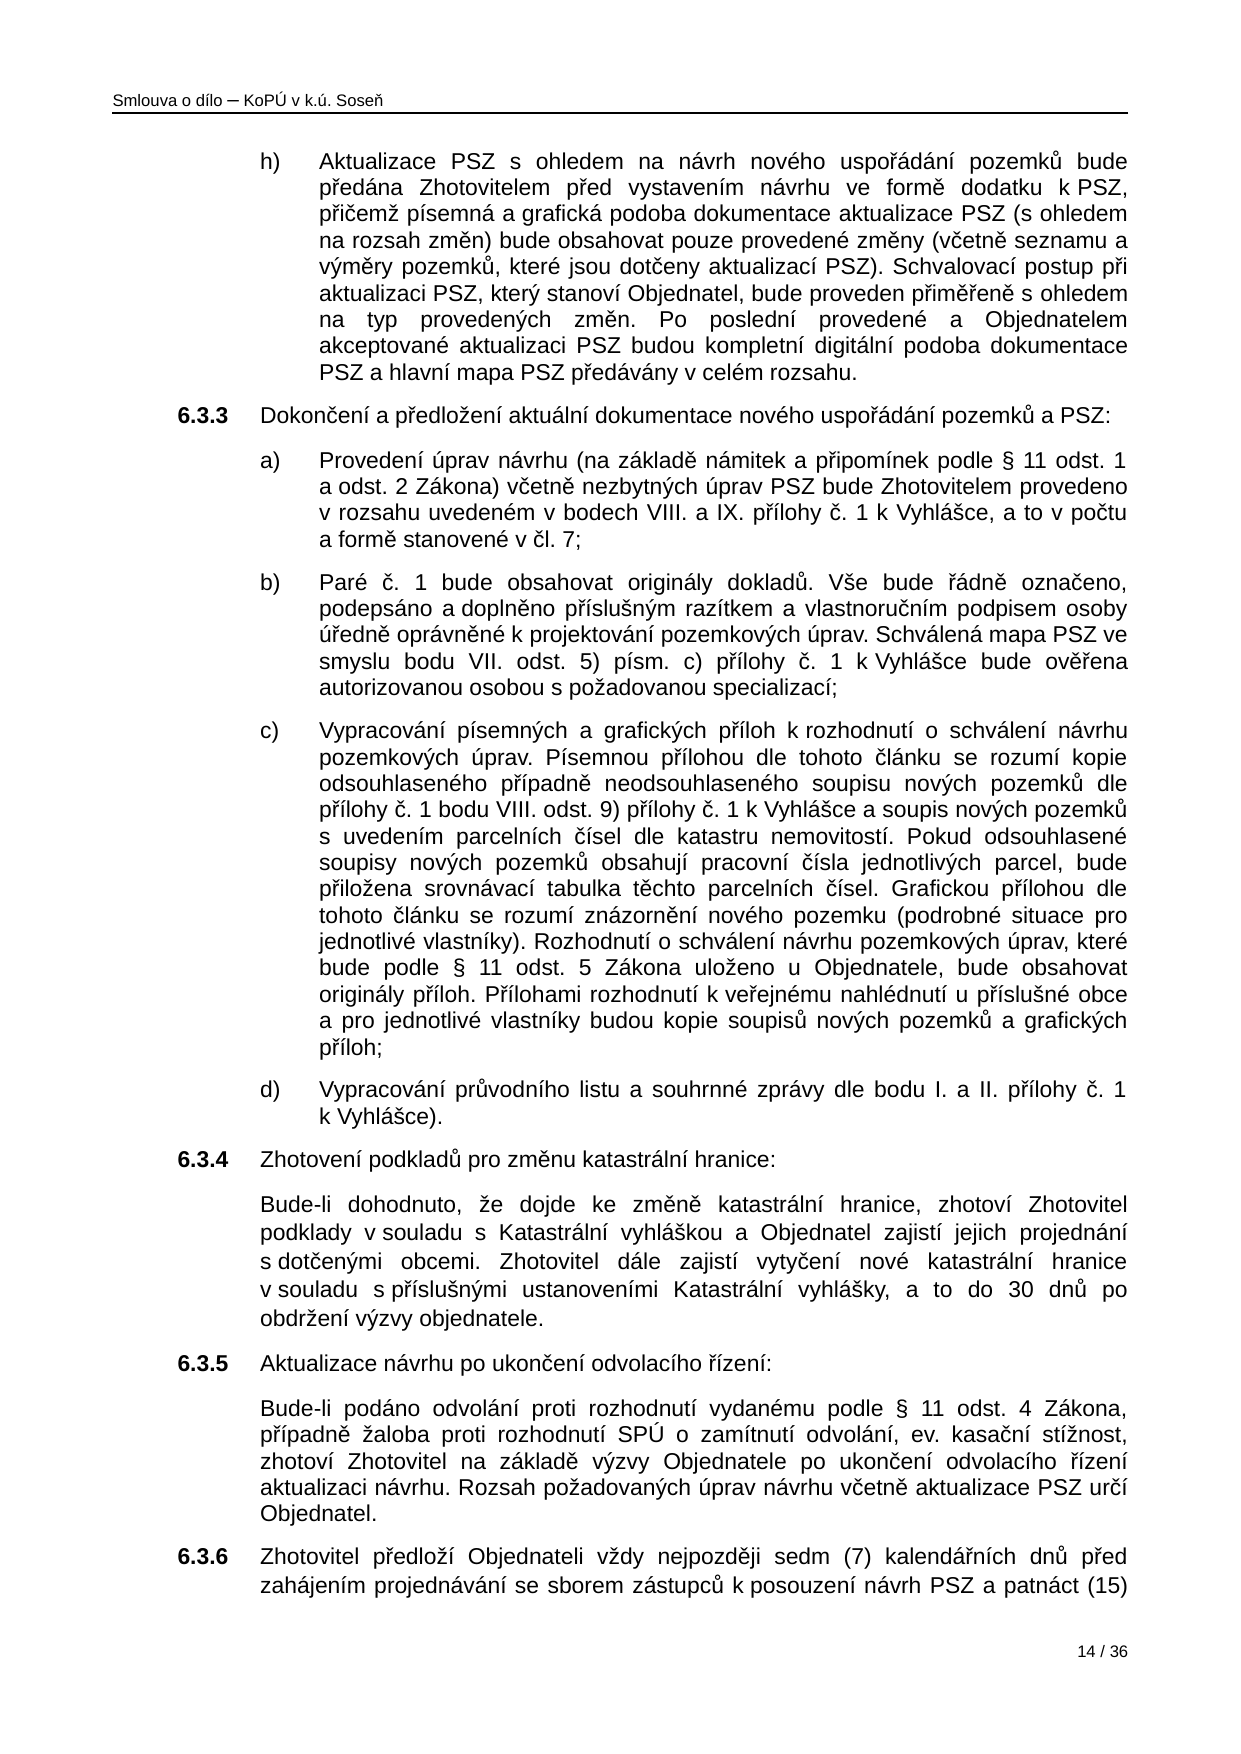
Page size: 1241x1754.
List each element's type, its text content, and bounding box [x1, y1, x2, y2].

text Aktualizace návrhu po ukončení odvolacího řízení: [177, 1350, 1128, 1376]
list Aktualizace PSZ s ohledem na návrh nového uspořádání pozemků bude předána Zhotovitelem před vystavením návrhu ve formě dodatku k PSZ, přičemž písemná a grafická podoba dokumentace aktualizace PSZ (s ohledem na rozsah změn) bude obsahovat pouze provedené změny (včetně seznamu a výměry pozemků, které jsou dotčeny aktualizací PSZ). Schvalovací postup při aktualizaci PSZ, který stanoví Objednatel, bude proveden přiměřeně s ohledem na typ provedených změn. Po poslední provedené a Objednatelem akceptované aktualizaci PSZ budou kompletní digitální podoba dokumentace PSZ a hlavní mapa PSZ předávány v celém rozsahu. [260, 148, 1128, 385]
text Zhotovení podkladů pro změnu katastrální hranice: [177, 1146, 1128, 1172]
list Vypracování průvodního listu a souhrnné zprávy dle bodu I. a II. přílohy č. 1 k Vyhlášce). [260, 1076, 1128, 1129]
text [177, 1543, 1128, 1598]
list Bude-li dohodnuto, že dojde ke změně katastrální hranice, zhotoví Zhotovitel podklady v souladu s Katastrální vyhláškou a Objednatel zajistí jejich projednání s dotčenými obcemi. Zhotovitel dále zajistí vytyčení nové katastrální hranice v souladu s příslušnými ustanoveními Katastrální vyhlášky, a to do 30 dnů po obdržení výzvy objednatele. [260, 1191, 1128, 1331]
list Vypracování písemných a grafických příloh k rozhodnutí o schválení návrhu pozemkových úprav. Písemnou přílohou dle tohoto článku se rozumí kopie odsouhlaseného případně neodsouhlaseného soupisu nových pozemků dle přílohy č. 1 bodu VIII. odst. 9) přílohy č. 1 k Vyhlášce a soupis nových pozemků s uvedením parcelních čísel dle katastru nemovitostí. Pokud odsouhlasené soupisy nových pozemků obsahují pracovní čísla jednotlivých parcel, bude přiložena srovnávací tabulka těchto parcelních čísel. Grafickou přílohou dle tohoto článku se rozumí znázornění nového pozemku (podrobné situace pro jednotlivé vlastníky). Rozhodnutí o schválení návrhu pozemkových úprav, které bude podle § 11 odst. 5 Zákona uloženo u Objednatele, bude obsahovat originály příloh. Přílohami rozhodnutí k veřejnému nahlédnutí u příslušné obce a pro jednotlivé vlastníky budou kopie soupisů nových pozemků a grafických příloh; [260, 717, 1128, 1060]
list Provedení úprav návrhu (na základě námitek a připomínek podle § 11 odst. 1 a odst. 2 Zákona) včetně nezbytných úprav PSZ bude Zhotovitelem provedeno v rozsahu uvedeném v bodech VIII. a IX. přílohy č. 1 k Vyhlášce, a to v počtu a formě stanovené v čl. 7; [260, 447, 1128, 552]
list Bude-li podáno odvolání proti rozhodnutí vydanému podle § 11 odst. 4 Zákona, případně žaloba proti rozhodnutí SPÚ o zamítnutí odvolání, ev. kasační stížnost, zhotoví Zhotovitel na základě výzvy Objednatele po ukončení odvolacího řízení aktualizaci návrhu. Rozsah požadovaných úprav návrhu včetně aktualizace PSZ určí Objednatel. [260, 1395, 1128, 1527]
list Paré č. 1 bude obsahovat originály dokladů. Vše bude řádně označeno, podepsáno a doplněno příslušným razítkem a vlastnoručním podpisem osoby úředně oprávněné k projektování pozemkových úprav. Schválená mapa PSZ ve smyslu bodu VII. odst. 5) písm. c) přílohy č. 1 k Vyhlášce bude ověřena autorizovanou osobou s požadovanou specializací; [260, 569, 1128, 701]
text Dokončení a předložení aktuální dokumentace nového uspořádání pozemků a PSZ: [177, 402, 1128, 428]
